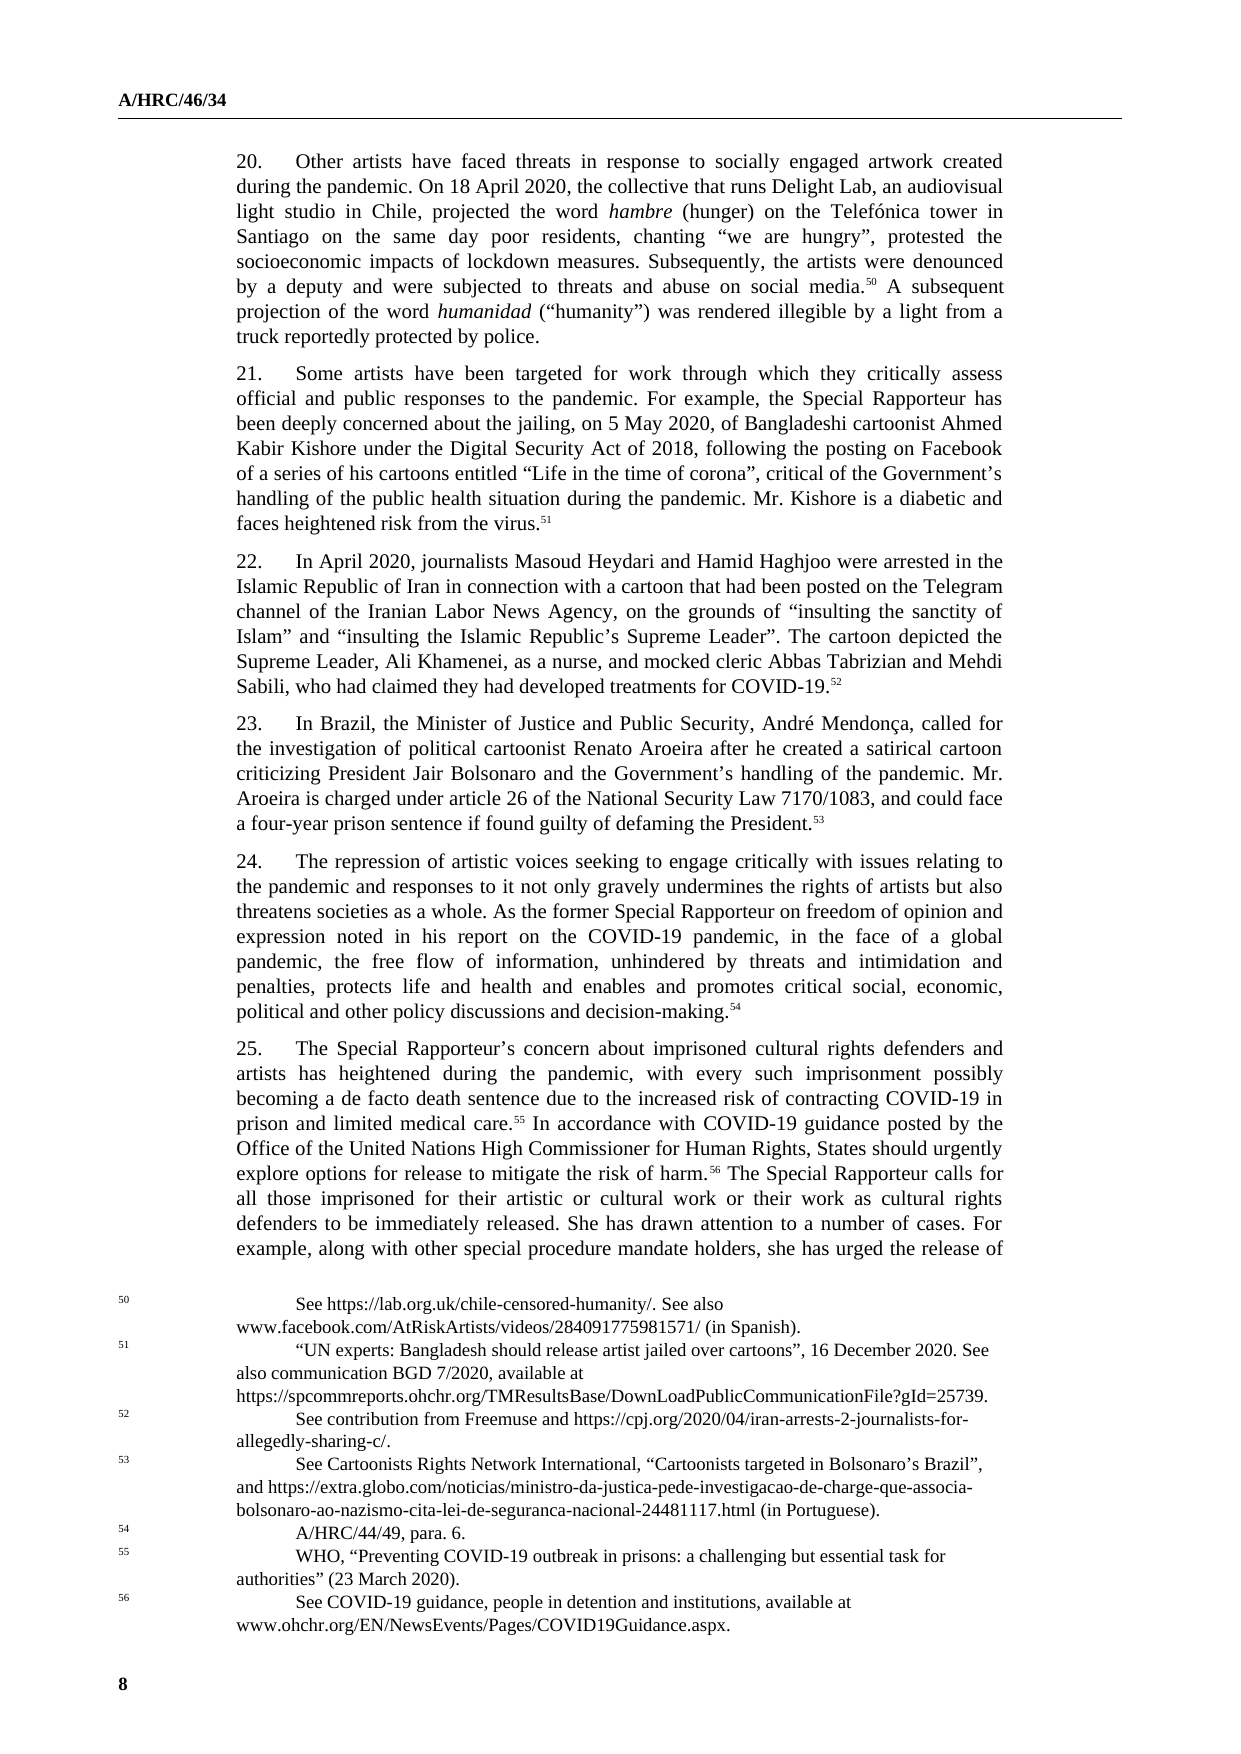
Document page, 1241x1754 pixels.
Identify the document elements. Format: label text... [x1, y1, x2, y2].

text 20. Other artists have faced threats in response to socially engaged artwork created during the pandemic. On 18 April 2020, the collective that runs Delight Lab, an audiovisual light studio in Chile, projected the word hambre (hunger) on the Telefónica tower in Santiago on the same day poor residents, chanting “we are hungry”, protested the socioeconomic impacts of lockdown measures. Subsequently, the artists were denounced by a deputy and were subjected to threats and abuse on social media. A subsequent projection of the word humanidad (“humanity”) was rendered illegible by a light from a truck reportedly protected by police. [236, 148, 1004, 224]
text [236, 1035, 1004, 1260]
text 20. Other artists have faced threats in response to socially engaged artwork created during the pandemic. On 18 April 2020, the collective that runs Delight Lab, an audiovisual light studio in Chile, projected the word hambre (hunger) on the Telefónica tower in Santiago on the same day poor residents, chanting “we are hungry”, protested the socioeconomic impacts of lockdown measures. Subsequently, the artists were denounced by a deputy and were subjected to threats and abuse on social media. A subsequent projection of the word humanidad (“humanity”) was rendered illegible by a light from a truck reportedly protected by police. [236, 273, 1004, 348]
text 21. Some artists have been targeted for work through which they critically assess official and public responses to the pandemic. For example, the Special Rapporteur has been deeply concerned about the jailing, on 5 May 2020, of Bangladeshi cartoonist Ahmed Kabir Kishore under the Digital Security Act of 2018, following the posting on Facebook of a series of his cartoons entitled “Life in the time of corona”, critical of the Government’s handling of the public health situation during the pandemic. Mr. Kishore is a diabetic and faces heightened risk from the virus. [236, 360, 1004, 535]
text 23. In Brazil, the Minister of Justice and Public Security, André Mendonça, called for the investigation of political cartoonist Renato Aroeira after he created a satirical cartoon criticizing President Jair Bolsonaro and the Government’s handling of the pandemic. Mr. Aroeira is charged under article 26 of the National Security Law 7170/1083, and could face a four-year prison sentence if found guilty of defaming the President. [236, 710, 1004, 835]
text 24. The repression of artistic voices seeking to engage critically with issues relating to the pandemic and responses to it not only gravely undermines the rights of artists but also threatens societies as a whole. As the former Special Rapporteur on freedom of opinion and expression noted in his report on the COVID-19 pandemic, in the face of a global pandemic, the free flow of information, unhindered by threats and intimidation and penalties, protects life and health and enables and promotes critical social, economic, political and other policy discussions and decision-making. [236, 848, 1004, 1023]
text 22. In April 2020, journalists Masoud Heydari and Hamid Haghjoo were arrested in the Islamic Republic of Iran in connection with a cartoon that had been posted on the Telegram channel of the Iranian Labor News Agency, on the grounds of “insulting the sanctity of Islam” and “insulting the Islamic Republic’s Supreme Leader”. The cartoon depicted the Supreme Leader, Ali Khamenei, as a nurse, and mocked cleric Abbas Tabrizian and Mehdi Sabili, who had claimed they had developed treatments for COVID-19. [236, 548, 1004, 698]
